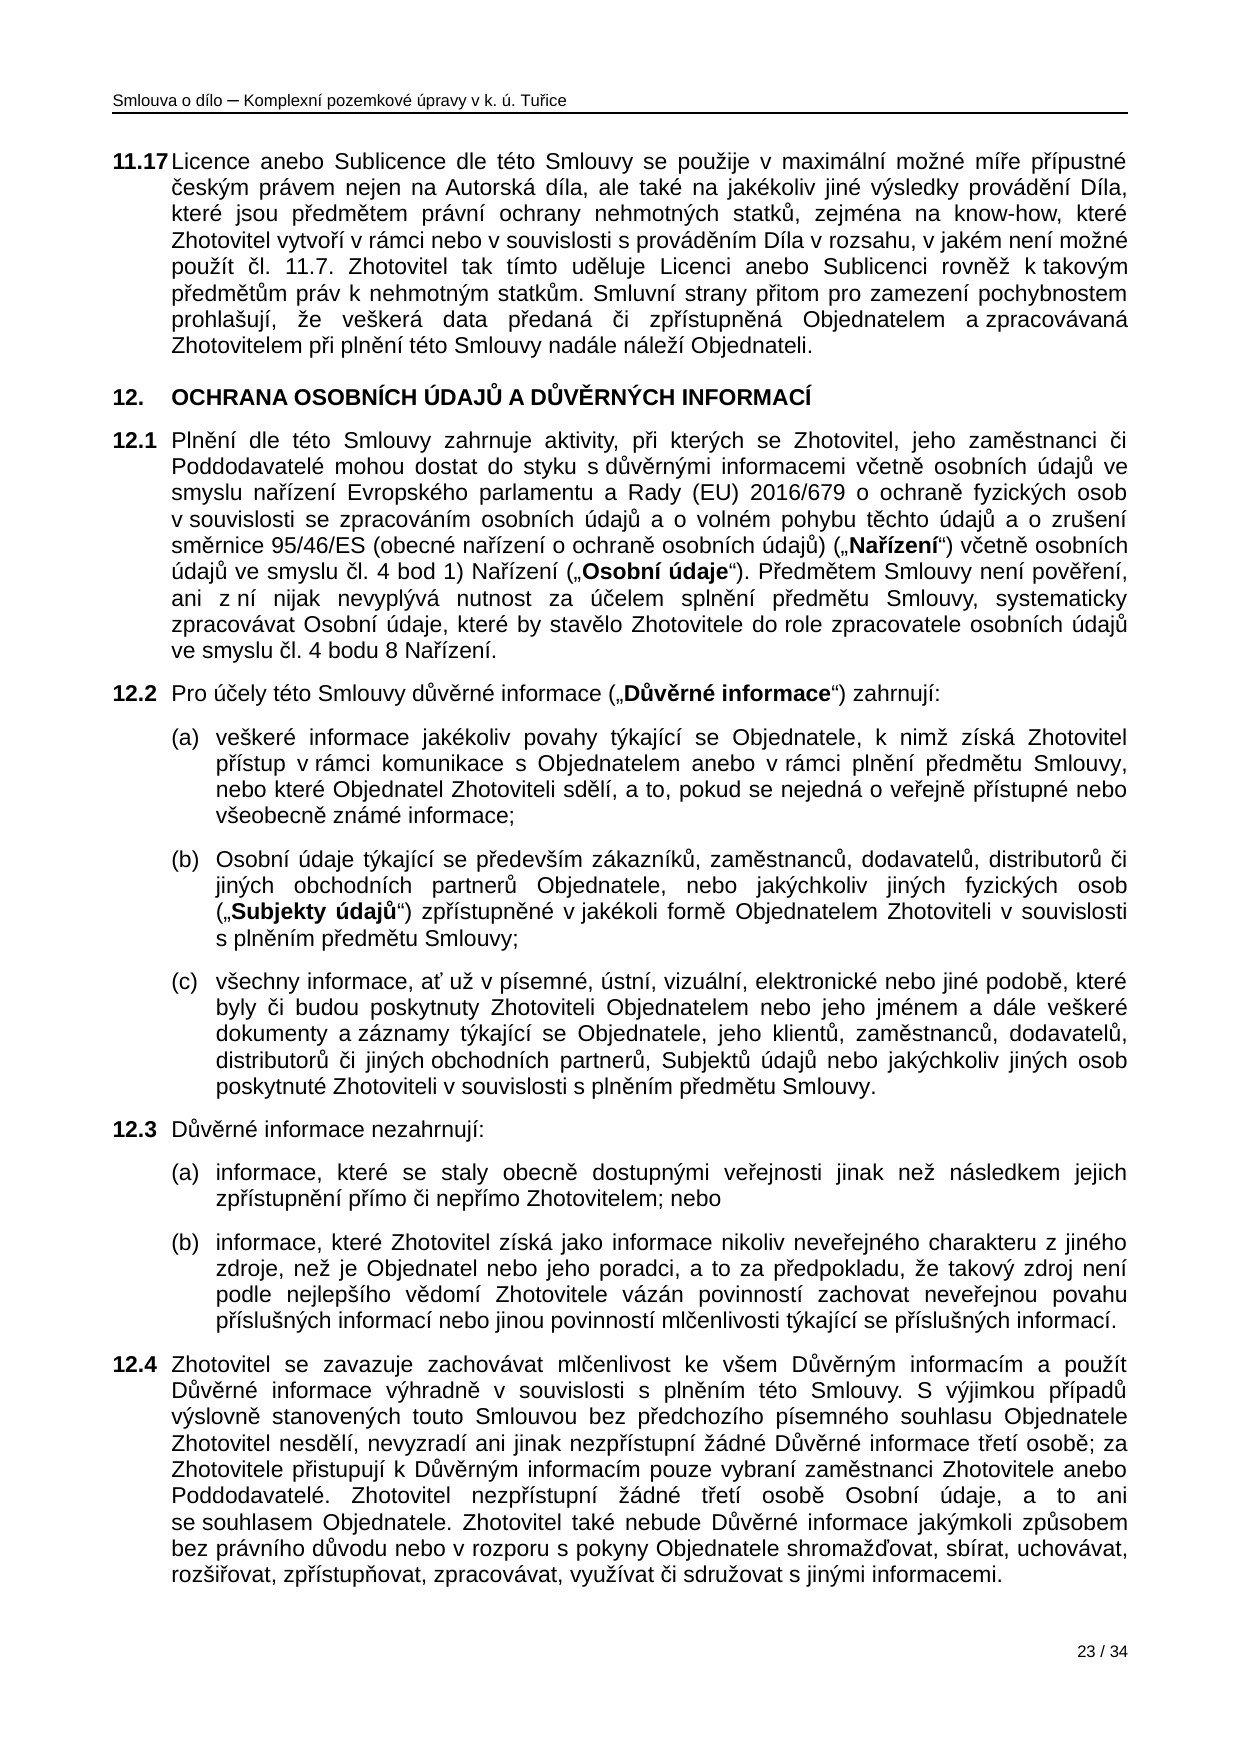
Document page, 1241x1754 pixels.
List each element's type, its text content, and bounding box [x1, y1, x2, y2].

text Licence anebo Sublicence dle této Smlouvy se použije v maximální možné míře přípustné českým právem nejen na Autorská díla, ale také na jakékoliv jiné výsledky provádění Díla, které jsou předmětem právní ochrany nehmotných statků, zejména na know-how, které Zhotovitel vytvoří v rámci nebo v souvislosti s prováděním Díla v rozsahu, v jakém není možné použít čl. 11.7. Zhotovitel tak tímto uděluje Licenci anebo Sublicenci rovněž k takovým předmětům práv k nehmotným statkům. Smluvní strany přitom pro zamezení pochybnostem prohlašují, že veškerá data předaná či zpřístupněná Objednatelem a zpracovávaná Zhotovitelem při plnění této Smlouvy nadále náleží Objednateli. [112, 148, 1128, 358]
text Osobní údaje týkající se především zákazníků, zaměstnanců, dodavatelů, distributorů či jiných obchodních partnerů Objednatele, nebo jakýchkoliv jiných fyzických osob („Subjekty údajů“) zpřístupněné v jakékoli formě Objednatelem Zhotoviteli v souvislosti s plněním předmětu Smlouvy; [171, 846, 1128, 951]
text Plnění dle této Smlouvy zahrnuje aktivity, při kterých se Zhotovitel, jeho zaměstnanci či Poddodavatelé mohou dostat do styku s důvěrnými informacemi včetně osobních údajů ve smyslu nařízení Evropského parlamentu a Rady (EU) 2016/679 o ochraně fyzických osob v souvislosti se zpracováním osobních údajů a o volném pohybu těchto údajů a o zrušení směrnice 95/46/ES (obecné nařízení o ochraně osobních údajů) („Nařízení“) včetně osobních údajů ve smyslu čl. 4 bod 1) Nařízení („Osobní údaje“). Předmětem Smlouvy není pověření, ani z ní nijak nevyplývá nutnost za účelem splnění předmětu Smlouvy, systematicky zpracovávat Osobní údaje, které by stavělo Zhotovitele do role zpracovatele osobních údajů ve smyslu čl. 4 bodu 8 Nařízení. [112, 427, 1128, 664]
text Důvěrné informace nezahrnují: [112, 1116, 1128, 1142]
text Ochrana osobních údajů a Důvěrných informací [112, 383, 1128, 410]
text Zhotovitel se zavazuje zachovávat mlčenlivost ke všem Důvěrným informacím a použít Důvěrné informace výhradně v souvislosti s plněním této Smlouvy. S výjimkou případů výslovně stanovených touto Smlouvou bez předchozího písemného souhlasu Objednatele Zhotovitel nesdělí, nevyzradí ani jinak nezpřístupní žádné Důvěrné informace třetí osobě; za Zhotovitele přistupují k Důvěrným informacím pouze vybraní zaměstnanci Zhotovitele anebo Poddodavatelé. Zhotovitel nezpřístupní žádné třetí osobě Osobní údaje, a to ani se souhlasem Objednatele. Zhotovitel také nebude Důvěrné informace jakýmkoli způsobem bez právního důvodu nebo v rozporu s pokyny Objednatele shromažďovat, sbírat, uchovávat, rozšiřovat, zpřístupňovat, zpracovávat, využívat či sdružovat s jinými informacemi. [112, 1351, 1128, 1588]
text všechny informace, ať už v písemné, ústní, vizuální, elektronické nebo jiné podobě, které byly či budou poskytnuty Zhotoviteli Objednatelem nebo jeho jménem a dále veškeré dokumenty a záznamy týkající se Objednatele, jeho klientů, zaměstnanců, dodavatelů, distributorů či jiných obchodních partnerů, Subjektů údajů nebo jakýchkoliv jiných osob poskytnuté Zhotoviteli v souvislosti s plněním předmětu Smlouvy. [171, 968, 1128, 1099]
list informace, které se staly obecně dostupnými veřejnosti jinak než následkem jejich zpřístupnění přímo či nepřímo Zhotovitelem; nebo [171, 1159, 1128, 1212]
list veškeré informace jakékoliv povahy týkající se Objednatele, k nimž získá Zhotovitel přístup v rámci komunikace s Objednatelem anebo v rámci plnění předmětu Smlouvy, nebo které Objednatel Zhotoviteli sdělí, a to, pokud se nejedná o veřejně přístupné nebo všeobecně známé informace; [171, 723, 1128, 829]
text Pro účely této Smlouvy důvěrné informace („Důvěrné informace“) zahrnují: [112, 680, 1128, 707]
list informace, které Zhotovitel získá jako informace nikoliv neveřejného charakteru z jiného zdroje, než je Objednatel nebo jeho poradci, a to za předpokladu, že takový zdroj není podle nejlepšího vědomí Zhotovitele vázán povinností zachovat neveřejnou povahu příslušných informací nebo jinou povinností mlčenlivosti týkající se příslušných informací. [171, 1228, 1128, 1334]
